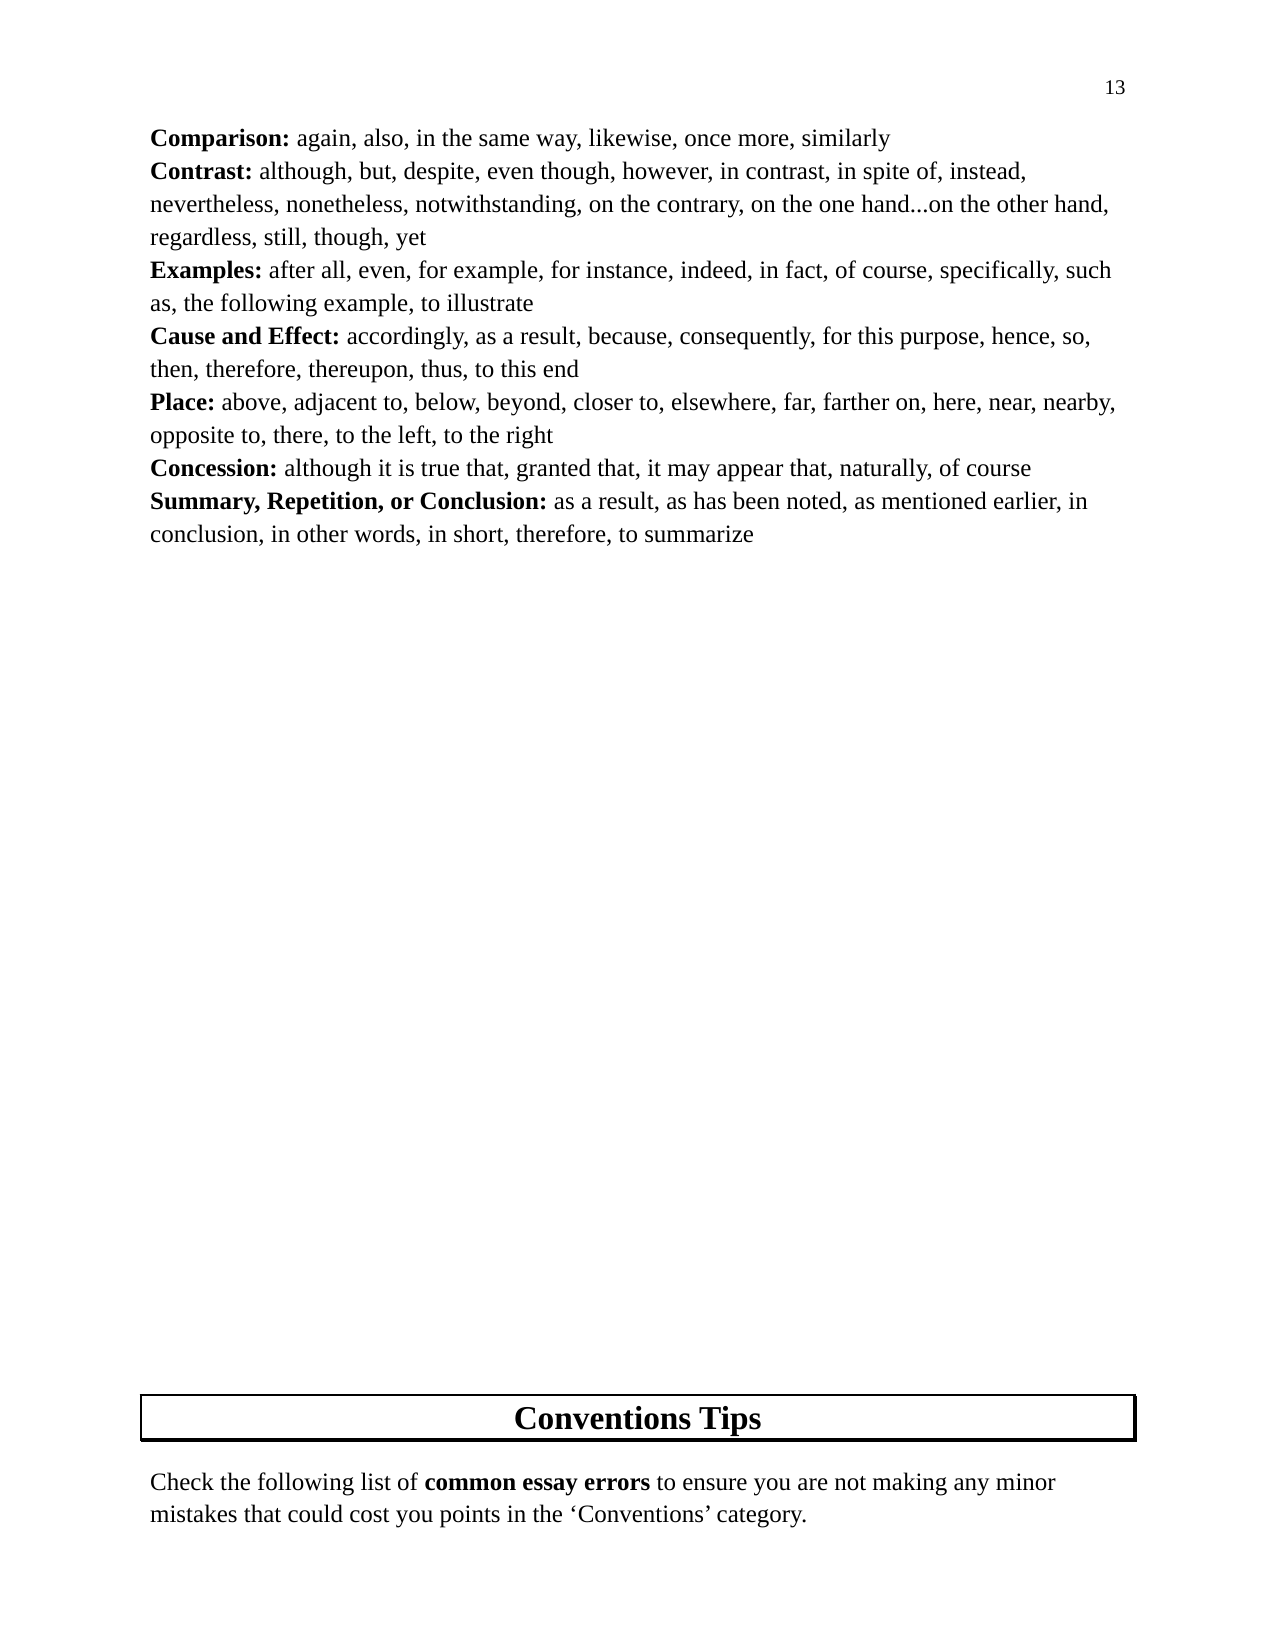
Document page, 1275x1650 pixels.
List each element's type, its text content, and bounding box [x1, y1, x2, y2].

text Check the following list of common essay errors to ensure you are not making any minor mistakes that could cost you points in the ‘Conventions’ category. [150, 1467, 1125, 1528]
text Contrast: although, but, despite, even though, however, in contrast, in spite of, instead, nevertheless, nonetheless, notwithstanding, on the contrary, on the one hand...on the other hand, regardless, still, though, yet [150, 156, 1125, 251]
text Place: above, adjacent to, below, beyond, closer to, elsewhere, far, farther on, here, near, nearby, opposite to, there, to the left, to the right [150, 387, 1125, 449]
text Concession: although it is true that, granted that, it may appear that, naturally, of course [150, 453, 1125, 482]
text Summary, Repetition, or Conclusion: as a result, as has been noted, as mentioned earlier, in conclusion, in other words, in short, therefore, to summarize [150, 486, 1125, 548]
text Examples: after all, even, for example, for instance, indeed, in fact, of course, specifically, such as, the following example, to illustrate [150, 255, 1125, 317]
text Comparison: again, also, in the same way, likewise, once more, similarly [150, 123, 1125, 152]
text Conventions Tips [142, 1396, 1133, 1438]
text Cause and Effect: accordingly, as a result, because, consequently, for this purpose, hence, so, then, therefore, thereupon, thus, to this end [150, 321, 1125, 383]
